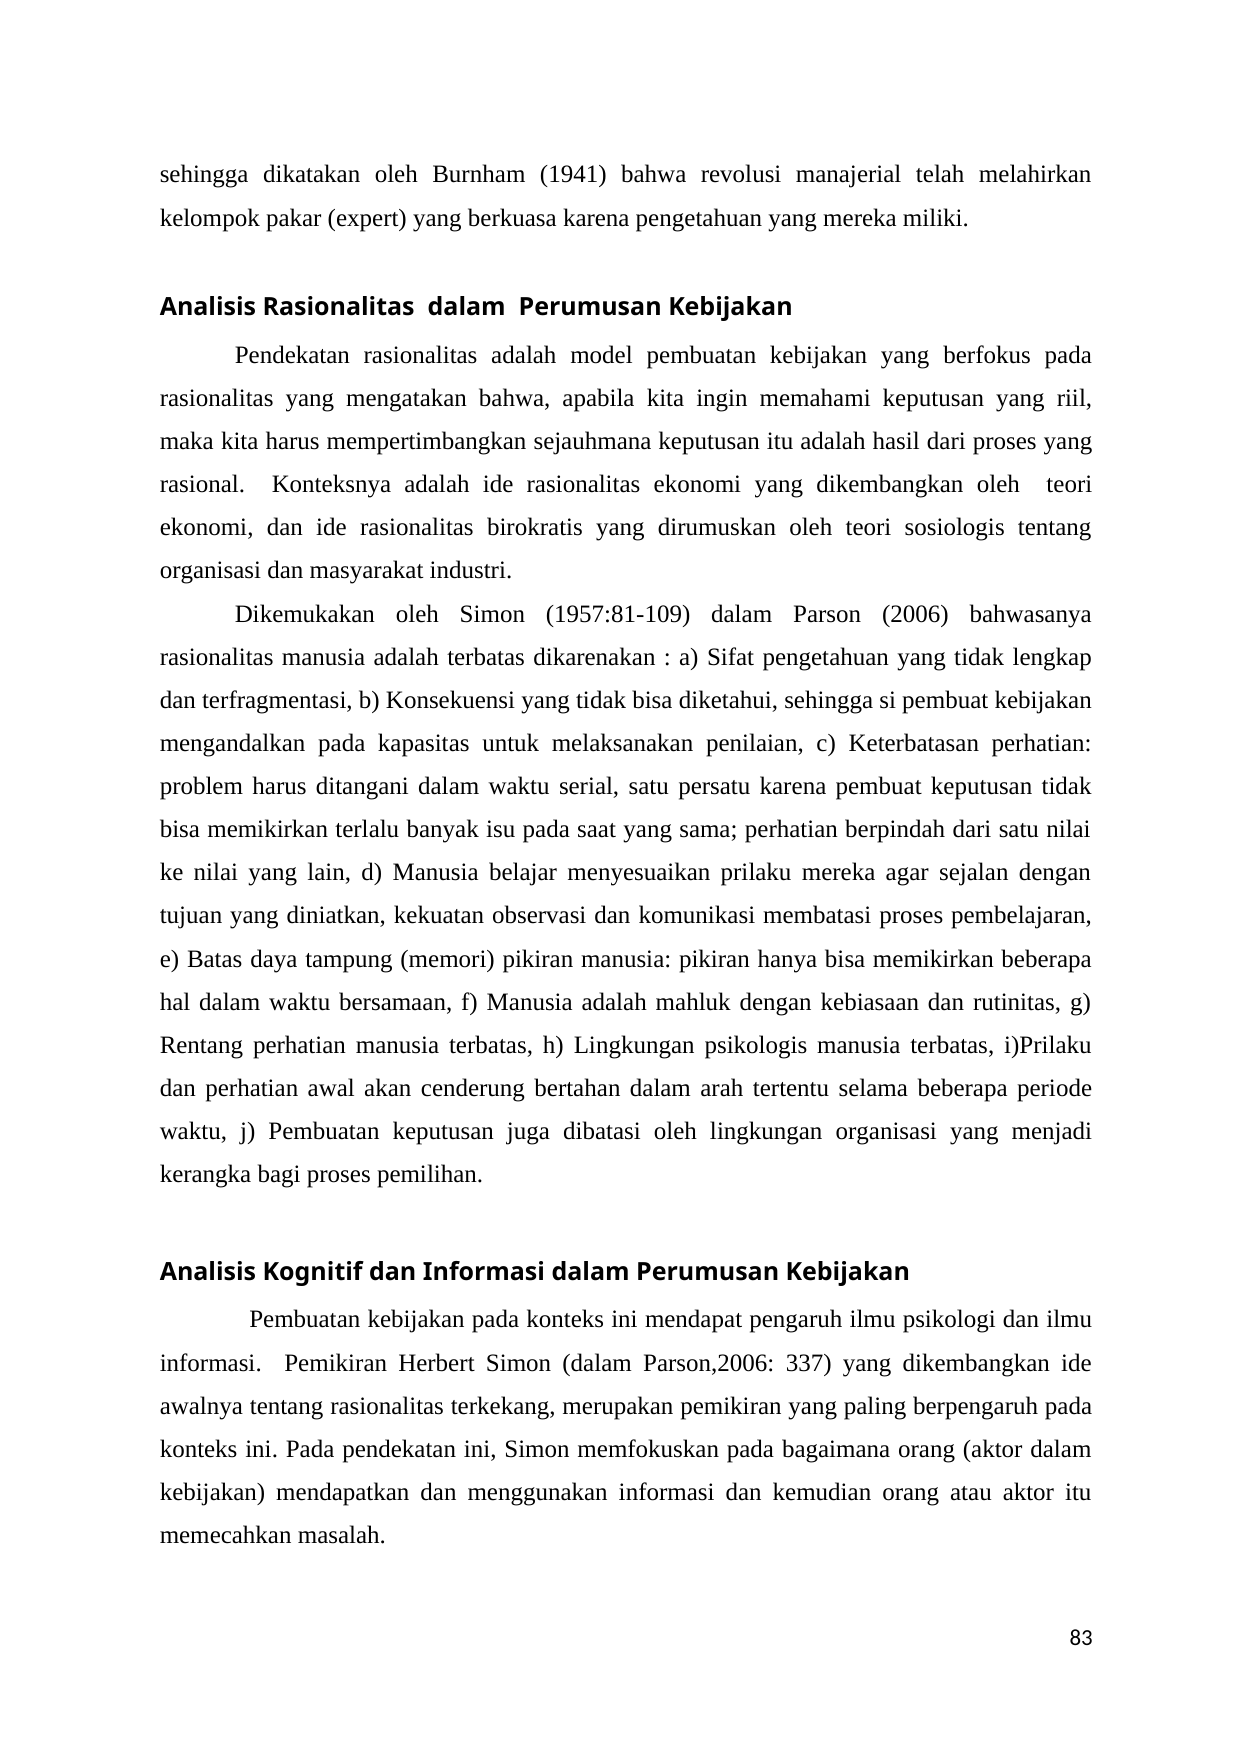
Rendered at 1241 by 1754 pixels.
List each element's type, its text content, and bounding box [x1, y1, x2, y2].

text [159, 159, 1092, 231]
text Pembuatan kebijakan pada konteks ini mendapat pengaruh ilmu psikologi dan ilmu informasi. Pemikiran Herbert Simon (dalam Parson,2006: 337) yang dikembangkan ide awalnya tentang rasionalitas terkekang, merupakan pemikiran yang paling berpengaruh pada konteks ini. Pada pendekatan ini, Simon memfokuskan pada bagaimana orang (aktor dalam kebijakan) mendapatkan dan menggunakan informasi dan kemudian orang atau aktor itu memecahkan masalah. [159, 1304, 1092, 1549]
text Pendekatan rasionalitas adalah model pembuatan kebijakan yang berfokus pada rasionalitas yang mengatakan bahwa, apabila kita ingin memahami keputusan yang riil, maka kita harus mempertimbangkan sejauhmana keputusan itu adalah hasil dari proses yang rasional. Konteksnya adalah ide rasionalitas ekonomi yang dikembangkan oleh teori ekonomi, dan ide rasionalitas birokratis yang dirumuskan oleh teori sosiologis tentang organisasi dan masyarakat industri. [159, 340, 1092, 584]
list Analisis Rasionalitas dalam Perumusan Kebijakan [159, 289, 1092, 323]
text Dikemukakan oleh Simon (1957:81-109) dalam Parson (2006) bahwasanya rasionalitas manusia adalah terbatas dikarenakan : a) Sifat pengetahuan yang tidak lengkap dan terfragmentasi, b) Konsekuensi yang tidak bisa diketahui, sehingga si pembuat kebijakan mengandalkan pada kapasitas untuk melaksanakan penilaian, c) Keterbatasan perhatian: problem harus ditangani dalam waktu serial, satu persatu karena pembuat keputusan tidak bisa memikirkan terlalu banyak isu pada saat yang sama; perhatian berpindah dari satu nilai ke nilai yang lain, d) Manusia belajar menyesuaikan prilaku mereka agar sejalan dengan tujuan yang diniatkan, kekuatan observasi dan komunikasi membatasi proses pembelajaran, e) Batas daya tampung (memori) pikiran manusia: pikiran hanya bisa memikirkan beberapa hal dalam waktu bersamaan, f) Manusia adalah mahluk dengan kebiasaan dan rutinitas, g) Rentang perhatian manusia terbatas, h) Lingkungan psikologis manusia terbatas, i)Prilaku dan perhatian awal akan cenderung bertahan dalam arah tertentu selama beberapa periode waktu, j) Pembuatan keputusan juga dibatasi oleh lingkungan organisasi yang menjadi kerangka bagi proses pemilihan. [159, 599, 1092, 1188]
list Analisis Kognitif dan Informasi dalam Perumusan Kebijakan [159, 1253, 1092, 1287]
